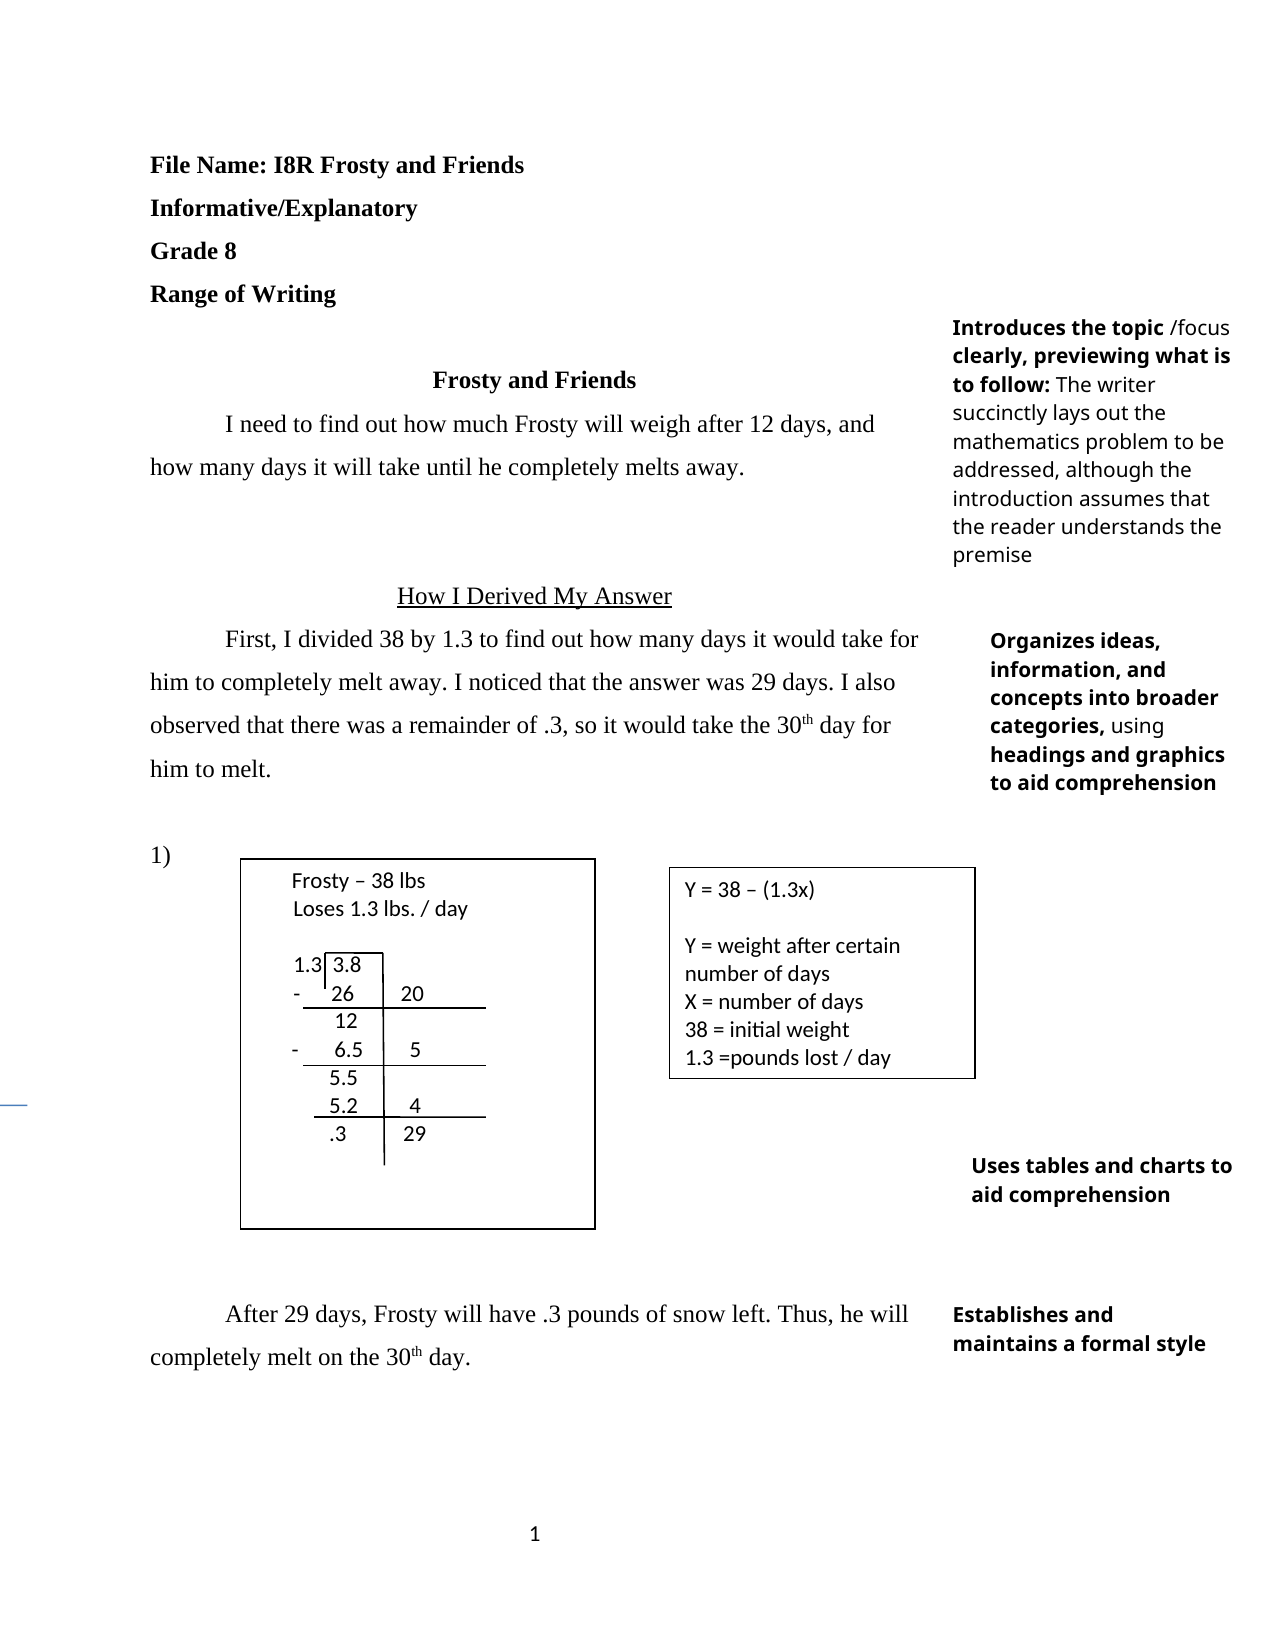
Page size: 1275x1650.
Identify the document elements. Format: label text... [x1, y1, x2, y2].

text First, I divided 38 by 1.3 to find out how many days it would take for him to completely melt away. I noticed that the answer was 29 days. I also observed that there was a remainder of .3, so it would take the 30th day for him to melt. [150, 624, 919, 782]
text File Name: I8R Frosty and Friends [150, 150, 919, 179]
text How I Derived My Answer [150, 581, 919, 610]
text Grade 8 [150, 236, 919, 265]
text After 29 days, Frosty will have .3 pounds of snow left. Thus, he will completely melt on the 30th day. [150, 1299, 919, 1371]
list 1) [150, 840, 919, 869]
text Informative/Explanatory [150, 193, 919, 222]
text I need to find out how much Frosty will weigh after 12 days, and how many days it will take until he completely melts away. [150, 409, 919, 481]
text Range of Writing [150, 279, 919, 308]
text Frosty and Friends [150, 366, 919, 394]
